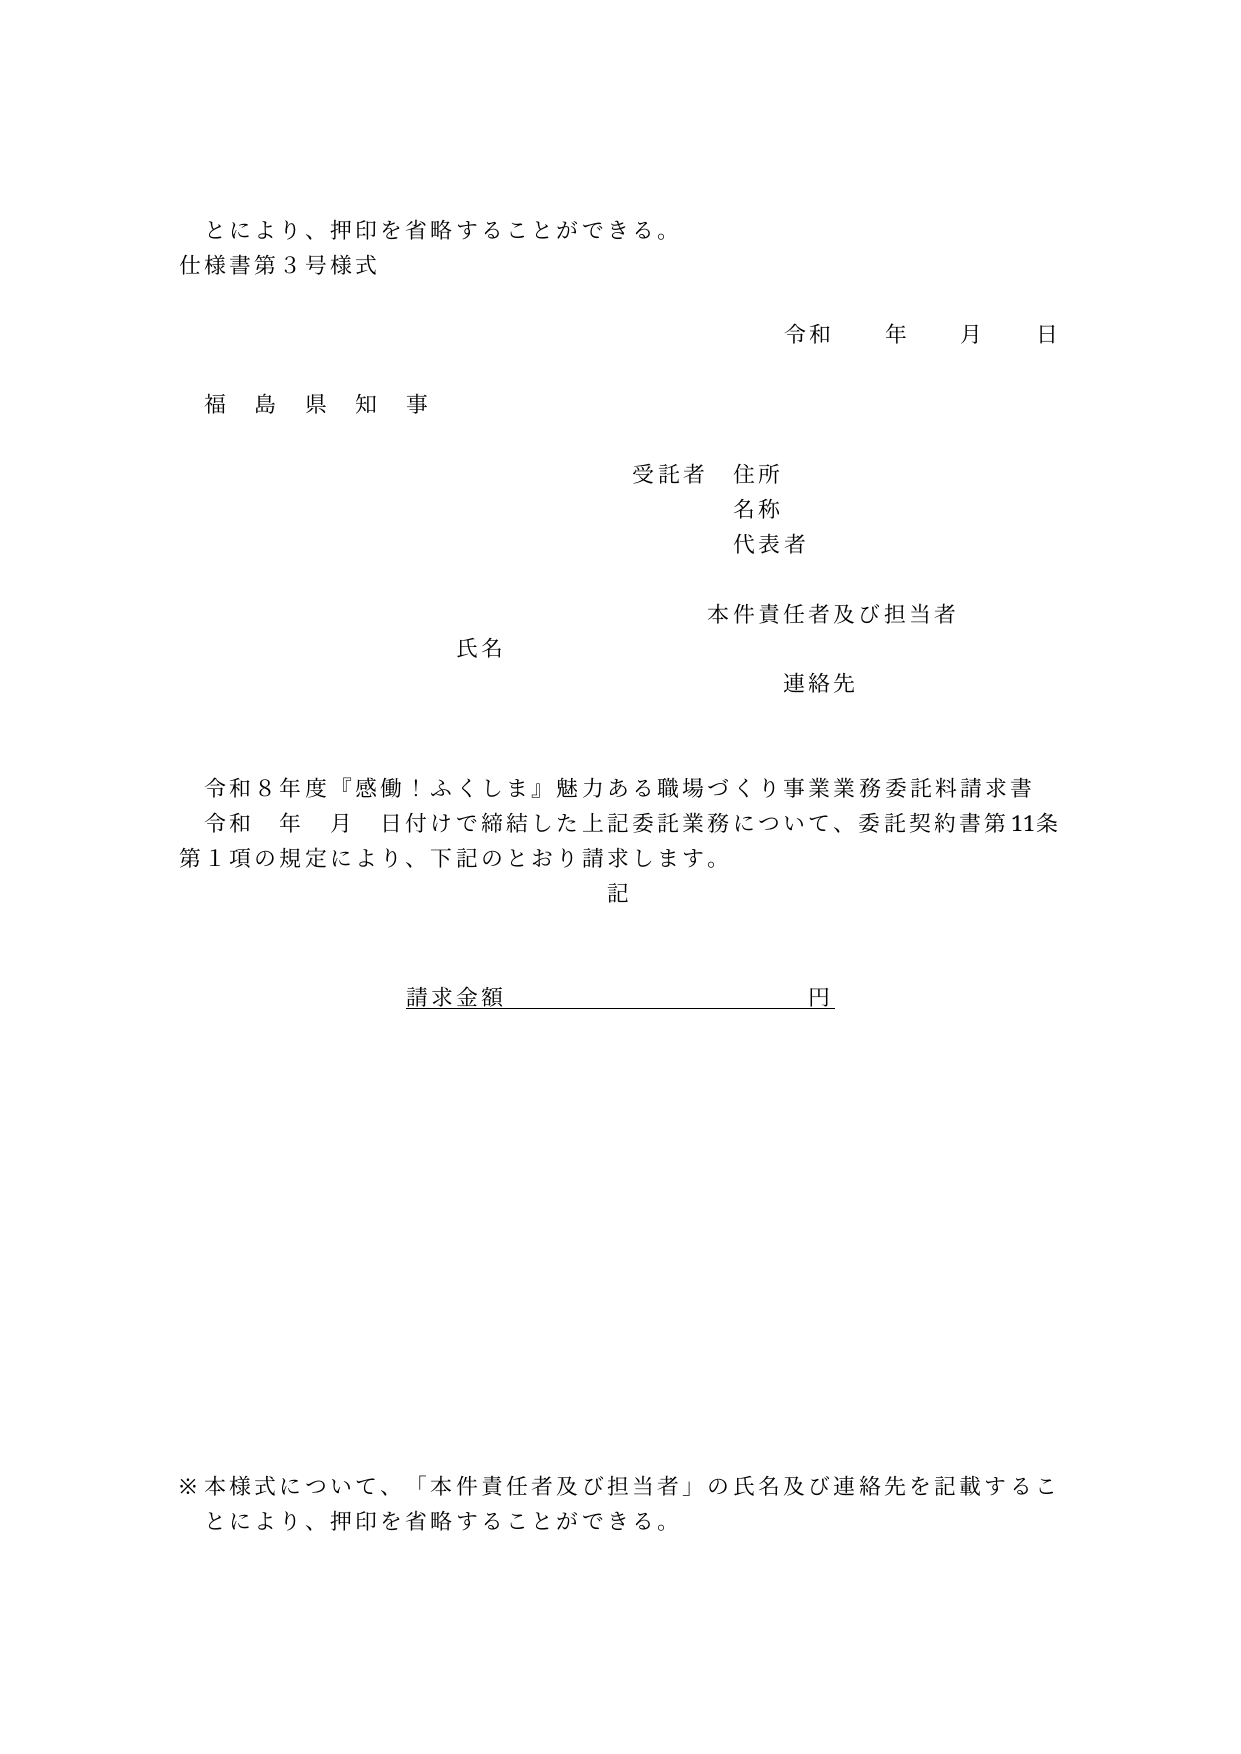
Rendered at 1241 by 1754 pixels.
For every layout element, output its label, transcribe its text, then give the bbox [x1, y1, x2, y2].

text 代表者 [179, 525, 1061, 560]
text 令和 年 月 日 [179, 316, 1061, 351]
subtitle 記 [179, 874, 1061, 909]
text 令和 年 月 日付けで締結した上記委託業務について、委託契約書第11条第１項の規定により、下記のとおり請求します。 [179, 804, 1061, 874]
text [179, 211, 1061, 246]
text 氏名 [179, 630, 1061, 665]
text 福 島 県 知 事 [179, 386, 1061, 421]
text 本件責任者及び担当者 [179, 595, 1061, 630]
text ※本様式について、「本件責任者及び担当者」の氏名及び連絡先を記載することにより、押印を省略することができる。 [179, 1467, 1061, 1537]
text 受託者 住所 [179, 456, 1061, 490]
text 仕様書第３号様式 [179, 246, 1061, 281]
text 連絡先 [179, 665, 1061, 700]
text 令和８年度『感働！ふくしま』魅力ある職場づくり事業業務委託料請求書 [179, 769, 1061, 804]
text 名称 [179, 490, 1061, 525]
text 請求金額 円 [179, 979, 1061, 1014]
